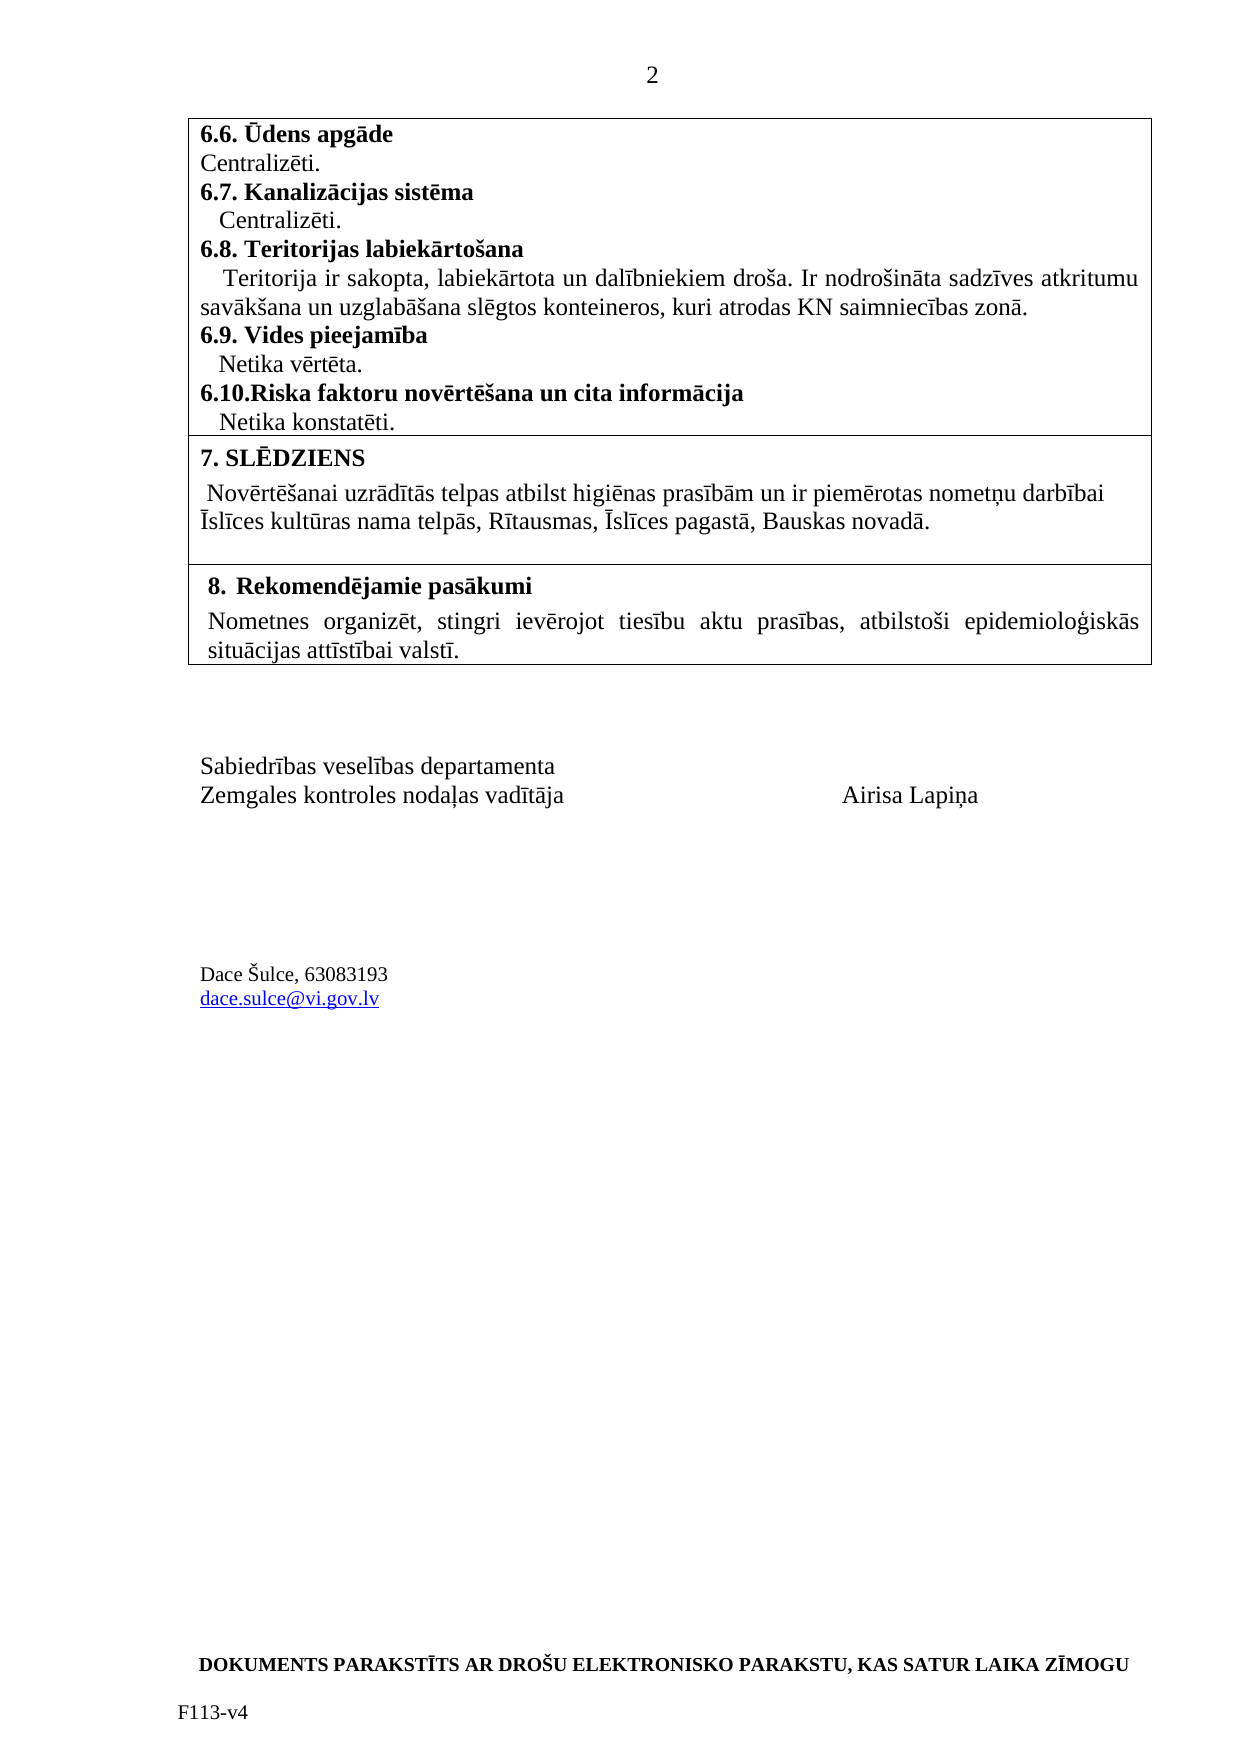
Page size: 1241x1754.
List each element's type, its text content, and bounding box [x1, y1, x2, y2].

table_cell 7. Slēdziens Novērtēšanai uzrādītās telpas atbilst higiēnas prasībām un ir piemērotas nometņu darbībai Īslīces kultūras nama telpās, Rītausmas, Īslīces pagastā, Bauskas novadā. [189, 436, 1151, 564]
table_header Airisa Lapiņa [830, 751, 1152, 808]
table_header Dace Šulce, 63083193 [189, 866, 1163, 986]
table_cell dace.sulce@vi.gov.lv [189, 986, 1163, 1019]
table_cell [189, 119, 1151, 435]
table_header Sabiedrības veselības departamenta Zemgales kontroles nodaļas vadītāja [189, 751, 830, 808]
table_cell Rekomendējamie pasākumi Nometnes organizēt, stingri ievērojot tiesību aktu prasības, atbilstoši epidemioloģiskās situācijas attīstībai valstī. [189, 565, 1151, 664]
